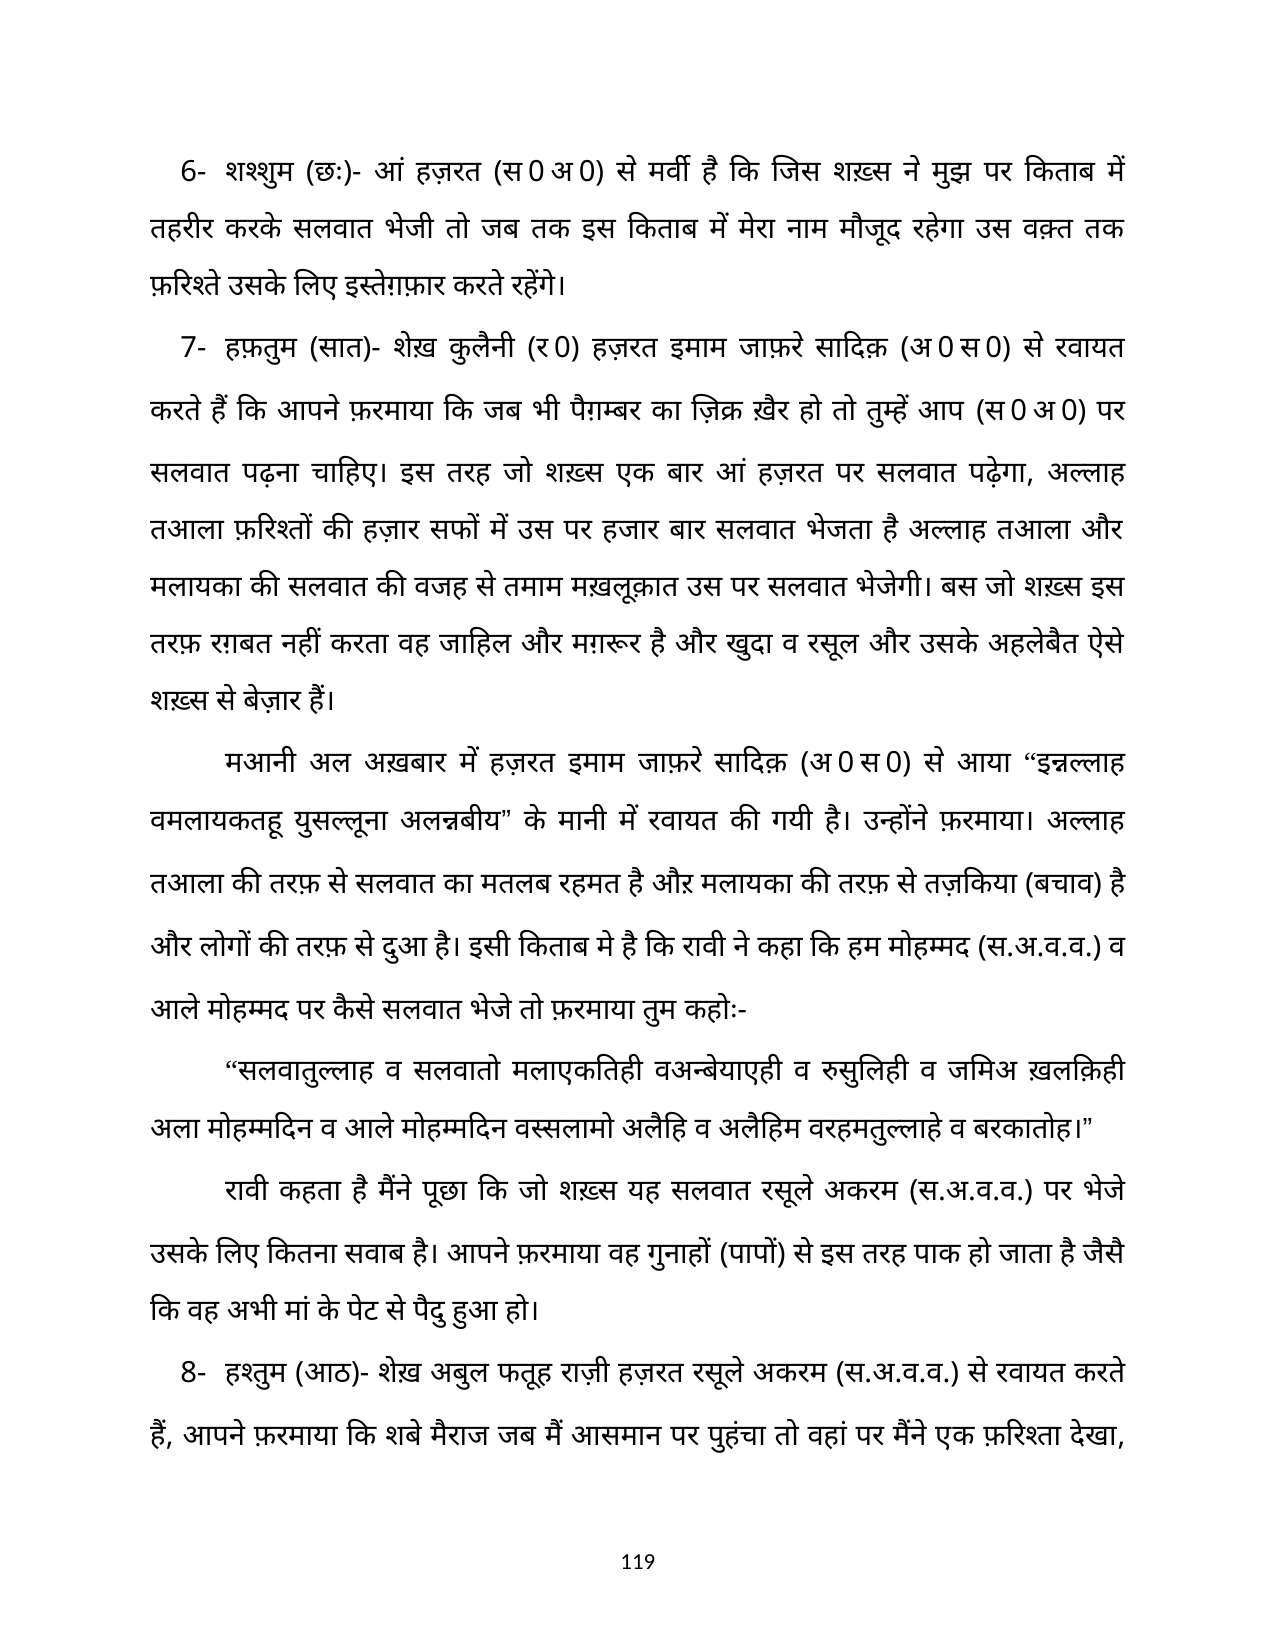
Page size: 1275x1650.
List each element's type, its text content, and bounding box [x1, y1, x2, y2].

text 6- शश्शुम (छः)- आं हज़रत (स0अ0) से मर्वी है कि जिस शख़्स ने मुझ पर किताब में तहरीर करके सलवात भेजी तो जब तक इस किताब में मेरा नाम मौजूद रहेगा उस वक़्त तक फ़रिश्ते उसके लिए इस्तेग़फ़ार करते रहेंगे। [150, 150, 1125, 307]
text मआनी अल अख़बार में हज़रत इमाम जाफ़रे सादिक़ (अ0स0) से आया “इन्नल्लाह वमलायकतहू युसल्लूना अलन्नबीय” के मानी में रवायत की गयी है। उन्होंने फ़रमाया। अल्लाह तआला की तरफ़ से सलवात का मतलब रहमत है औऱ मलायका की तरफ़ से तज़किया (बचाव) है और लोगों की तरफ़ से दुआ है। इसी किताब मे है कि रावी ने कहा कि हम मोहम्मद (स.अ.व.व.) व आले मोहम्मद पर कैसे सलवात भेजे तो फ़रमाया तुम कहोः- [150, 741, 1125, 1031]
text “सलवातुल्लाह व सलवातो मलाएकतिही वअन्बेयाएही व रुसुलिही व जमिअ ख़लक़िही अला मोहम्मदिन व आले मोहम्मदिन वस्सलामो अलैहि व अलैहिम वरहमतुल्लाहे व बरकातोह।” [150, 1053, 1125, 1150]
text रावी कहता है मैंने पूछा कि जो शख़्स यह सलवात रसूले अकरम (स.अ.व.व.) पर भेजे उसके लिए कितना सवाब है। आपने फ़रमाया वह गुनाहों (पापों) से इस तरह पाक हो जाता है जैसै कि वह अभी मां के पेट से पैदु हुआ हो। [150, 1169, 1125, 1332]
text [150, 1351, 1125, 1457]
text 7- हफ़तुम (सात)- शेख़ कुलैनी (र0) हज़रत इमाम जाफ़रे सादिक़ (अ0स0) से रवायत करते हैं कि आपने फ़रमाया कि जब भी पैग़म्बर का ज़िक्र ख़ैर हो तो तुम्हें आप (स0अ0) पर सलवात पढ़ना चाहिए। इस तरह जो शख़्स एक बार आं हज़रत पर सलवात पढ़ेगा, अल्लाह तआला फ़रिश्तों की हज़ार सफों में उस पर हजार बार सलवात भेजता है अल्लाह तआला और मलायका की सलवात की वजह से तमाम मख़लूक़ात उस पर सलवात भेजेगी। बस जो शख़्स इस तरफ़ रग़बत नहीं करता वह जाहिल और मग़रूर है और खुदा व रसूल और उसके अहलेबैत ऐसे शख़्स से बेज़ार हैं। [150, 326, 1125, 722]
